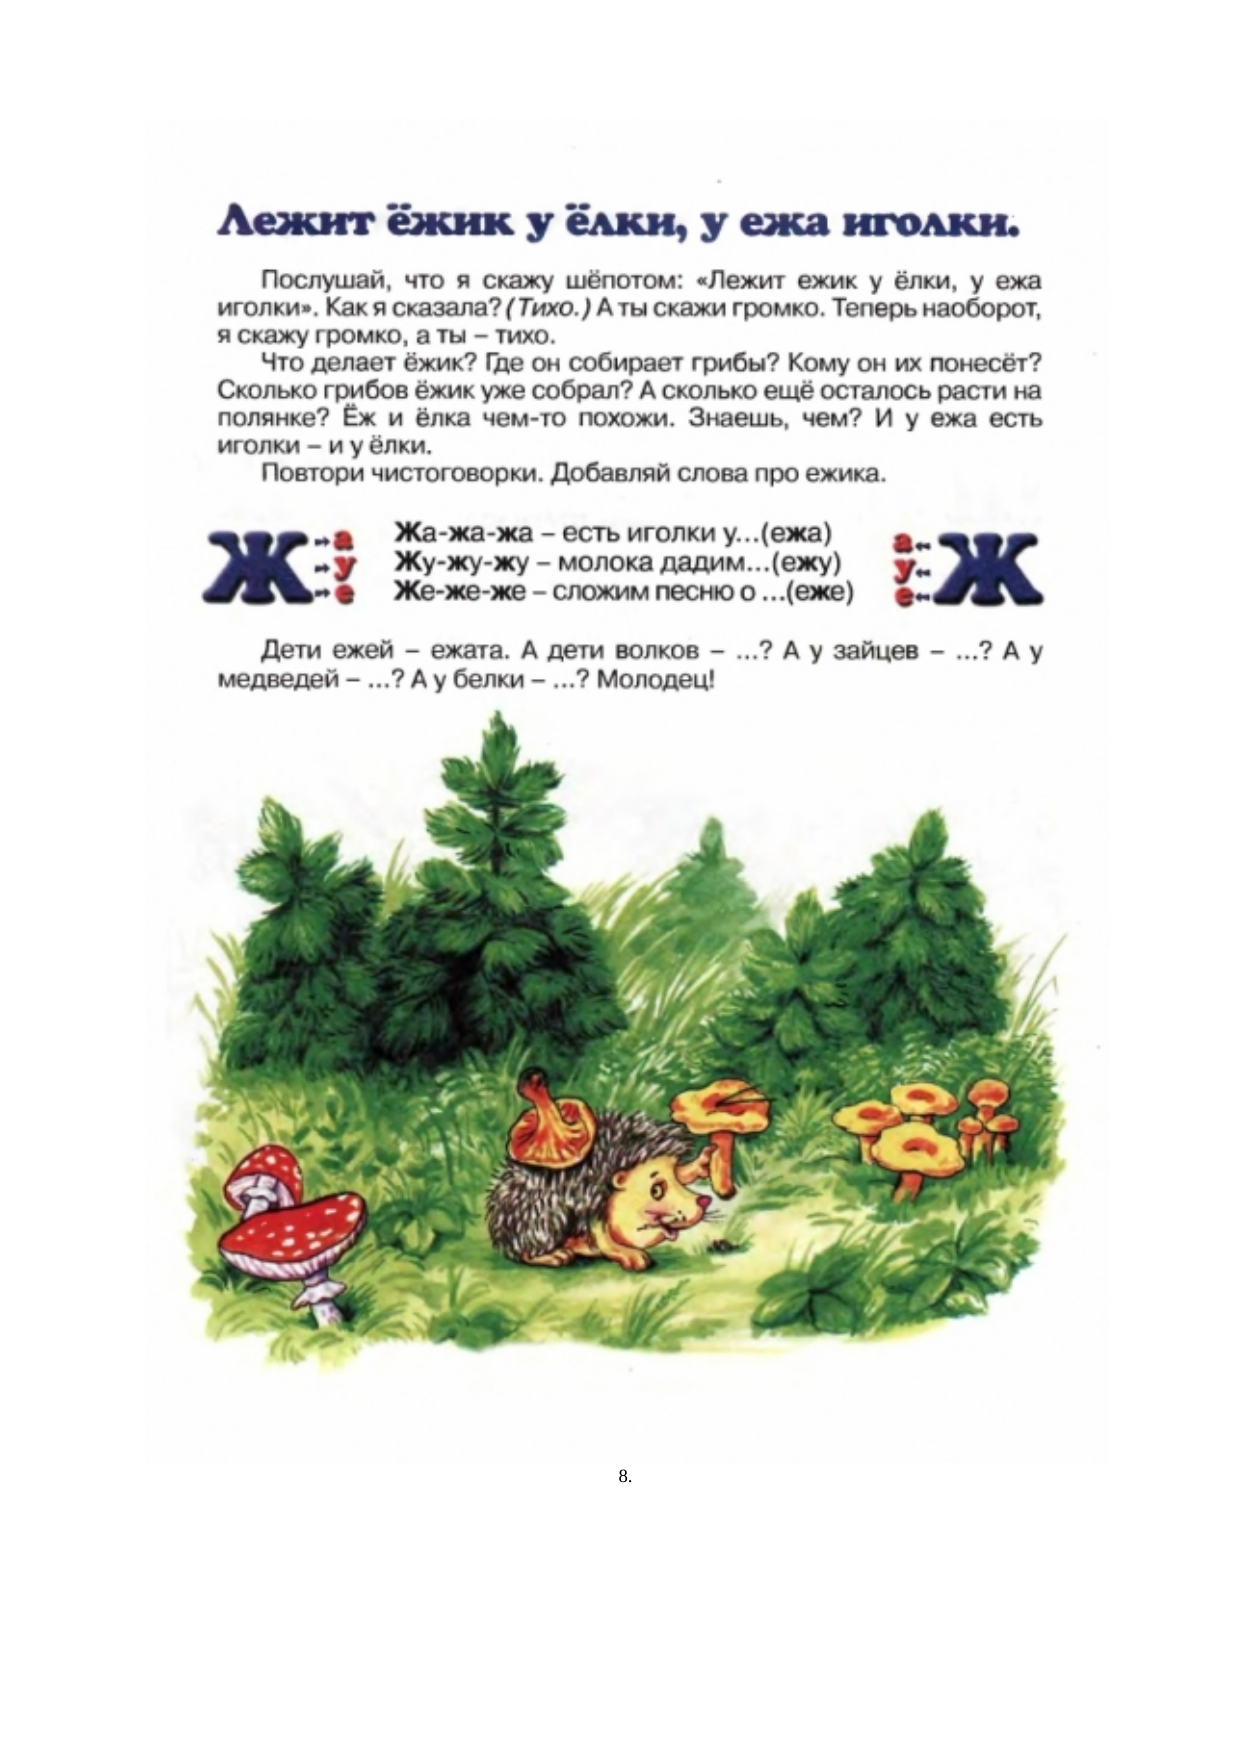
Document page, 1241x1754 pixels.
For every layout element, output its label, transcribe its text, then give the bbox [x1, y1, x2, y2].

picture [144, 118, 1111, 1465]
text 8. [44, 1465, 1211, 1486]
